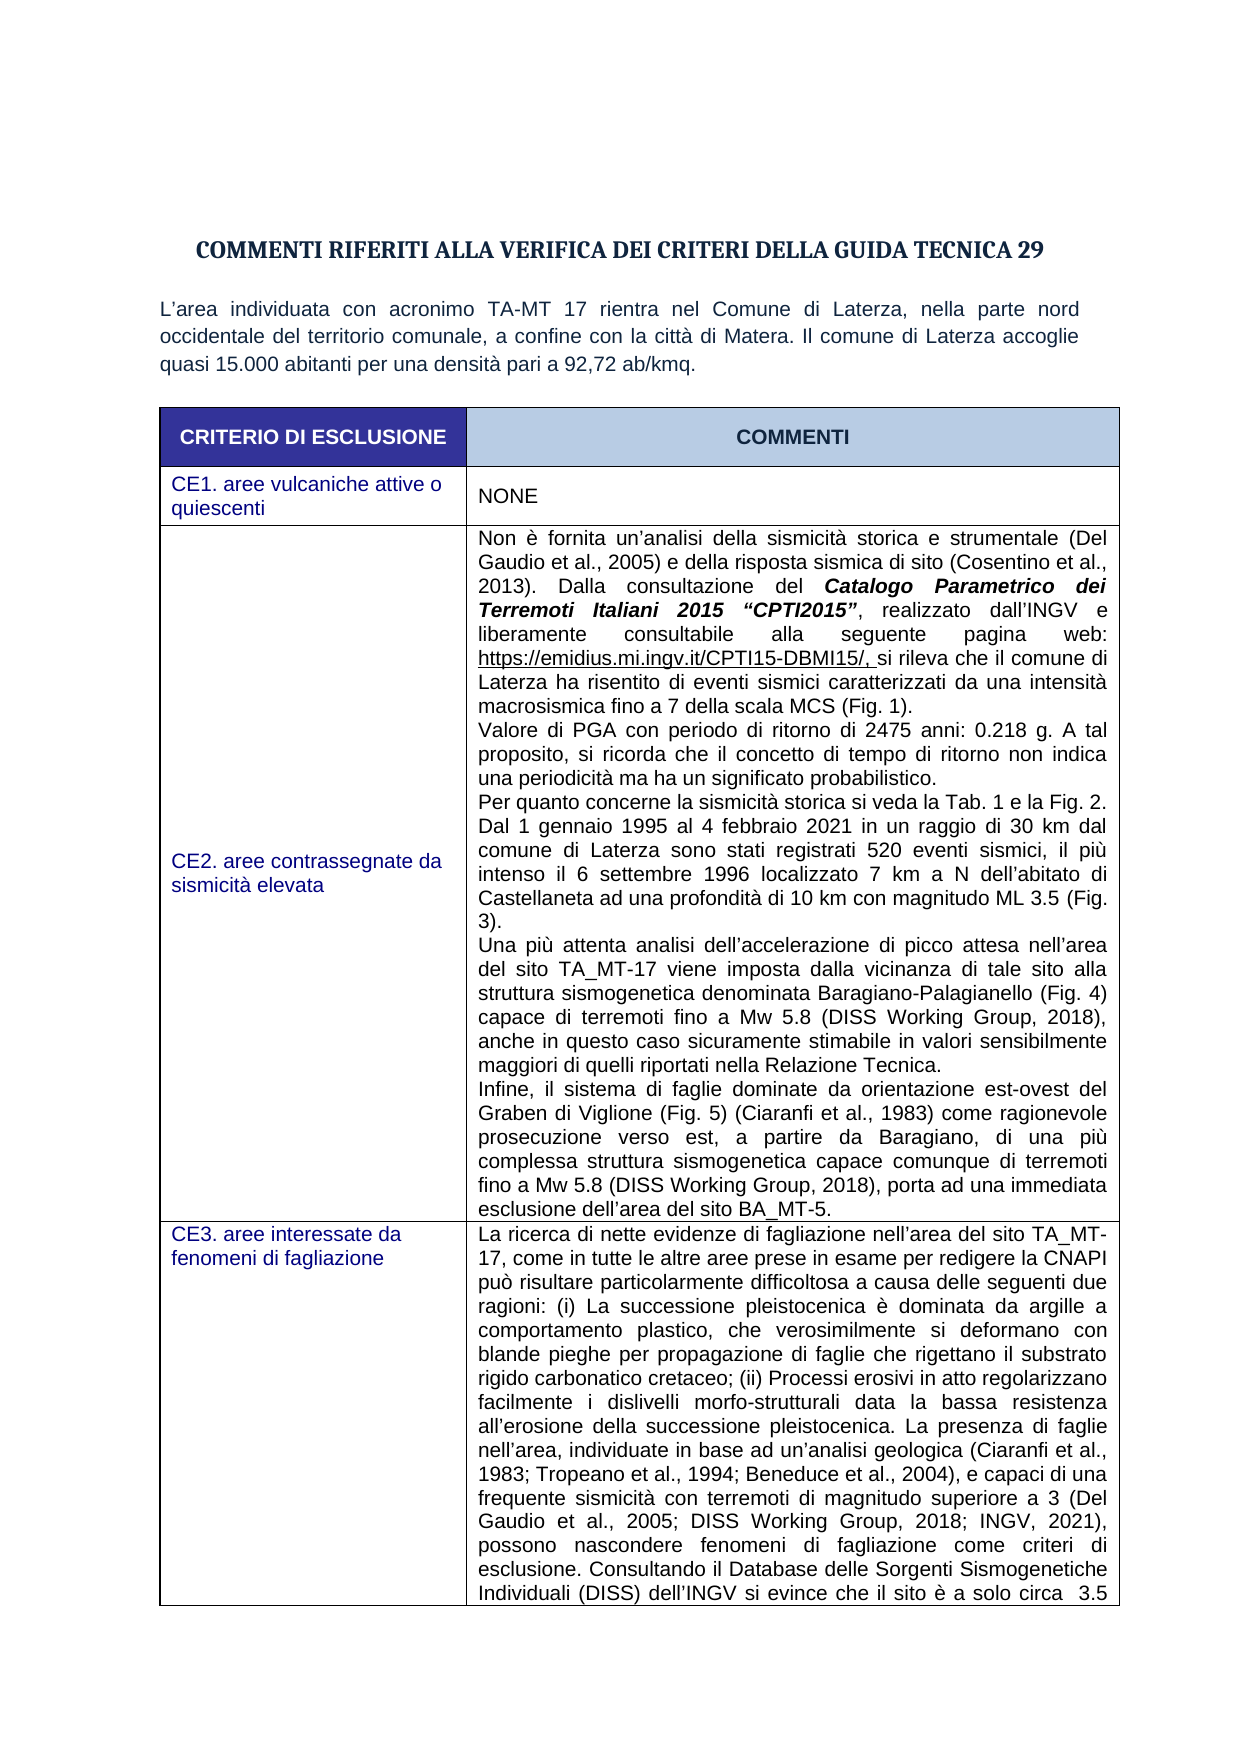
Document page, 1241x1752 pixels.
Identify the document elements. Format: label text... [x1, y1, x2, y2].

text L’area individuata con acronimo TA-MT 17 rientra nel Comune di Laterza, nella parte nord occidentale del territorio comunale, a confine con la città di Matera. Il comune di Laterza accoglie quasi 15.000 abitanti per una densità pari a 92,72 ab/kmq. [159, 297, 1081, 376]
table_header COMMENTI [467, 408, 1119, 466]
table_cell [467, 1222, 1119, 1605]
table_header CRITERIO DI ESCLUSIONE [161, 408, 466, 466]
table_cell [161, 1222, 466, 1605]
table_cell CE2. aree contrassegnate da sismicità elevata [161, 526, 466, 1221]
table_cell CE1. aree vulcaniche attive o quiescenti [161, 467, 466, 525]
table_cell Non è fornita un’analisi della sismicità storica e strumentale (Del Gaudio et al., 2005) e della risposta sismica di sito (Cosentino et al., 2013). Dalla consultazione del Catalogo Parametrico dei Terremoti Italiani 2015 “CPTI2015”, realizzato dall’INGV e liberamente consultabile alla seguente pagina web: https://emidius.mi.ingv.it/CPTI15-DBMI15/, si rileva che il comune di Laterza ha risentito di eventi sismici caratterizzati da una intensità macrosismica fino a 7 della scala MCS (Fig. 1). Valore di PGA con periodo di ritorno di 2475 anni: 0.218 g. A tal proposito, si ricorda che il concetto di tempo di ritorno non indica una periodicità ma ha un significato probabilistico. Per quanto concerne la sismicità storica si veda la Tab. 1 e la Fig. 2. Dal 1 gennaio 1995 al 4 febbraio 2021 in un raggio di 30 km dal comune di Laterza sono stati registrati 520 eventi sismici, il più intenso il 6 settembre 1996 localizzato 7 km a N dell’abitato di Castellaneta ad una profondità di 10 km con magnitudo ML 3.5 (Fig. 3). Una più attenta analisi dell’accelerazione di picco attesa nell’area del sito TA_MT-17 viene imposta dalla vicinanza di tale sito alla struttura sismogenetica denominata Baragiano-Palagianello (Fig. 4) capace di terremoti fino a Mw 5.8 (DISS Working Group, 2018), anche in questo caso sicuramente stimabile in valori sensibilmente maggiori di quelli riportati nella Relazione Tecnica. Infine, il sistema di faglie dominate da orientazione est-ovest del Graben di Viglione (Fig. 5) (Ciaranfi et al., 1983) come ragionevole prosecuzione verso est, a partire da Baragiano, di una più complessa struttura sismogenetica capace comunque di terremoti fino a Mw 5.8 (DISS Working Group, 2018), porta ad una immediata esclusione dell’area del sito BA_MT-5. [467, 526, 1119, 1221]
text COMMENTI RIFERITI ALLA VERIFICA DEI CRITERI DELLA GUIDA TECNICA 29 [159, 236, 1081, 265]
table_cell NONE [467, 467, 1119, 525]
